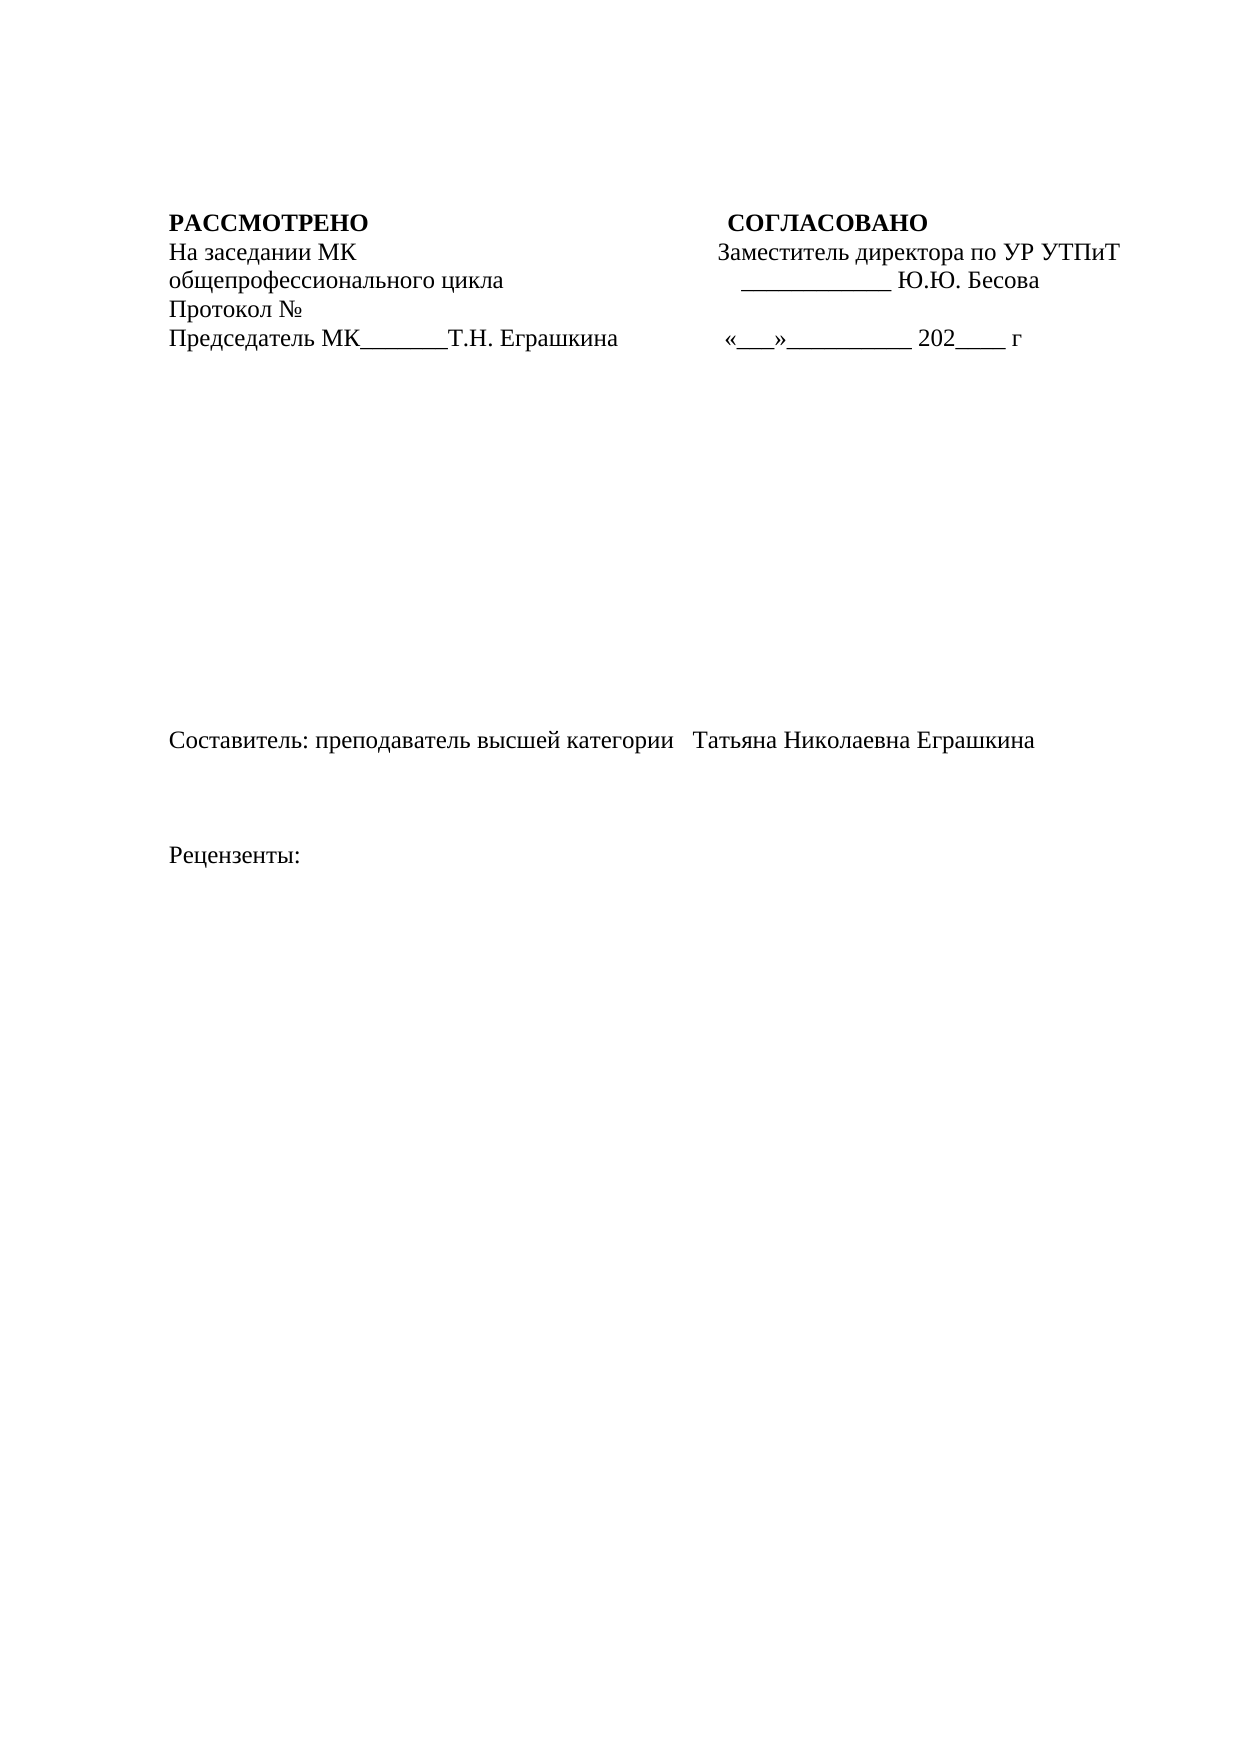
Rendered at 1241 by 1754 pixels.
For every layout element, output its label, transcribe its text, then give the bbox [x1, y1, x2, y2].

text На заседании МК Заместитель директора по УР УТПиТ общепрофессионального цикла ____________ Ю.Ю. Бесова [169, 237, 1162, 294]
text Рецензенты: [169, 840, 1162, 869]
text Председатель МК_______Т.Н. Еграшкина «___»__________ 202____ г [169, 323, 1162, 352]
text Протокол № [169, 294, 1162, 323]
text Составитель: преподаватель высшей категории Татьяна Николаевна Еграшкина [169, 725, 1162, 754]
text РАССМОТРЕНО СОГЛАСОВАНО [169, 208, 1162, 237]
